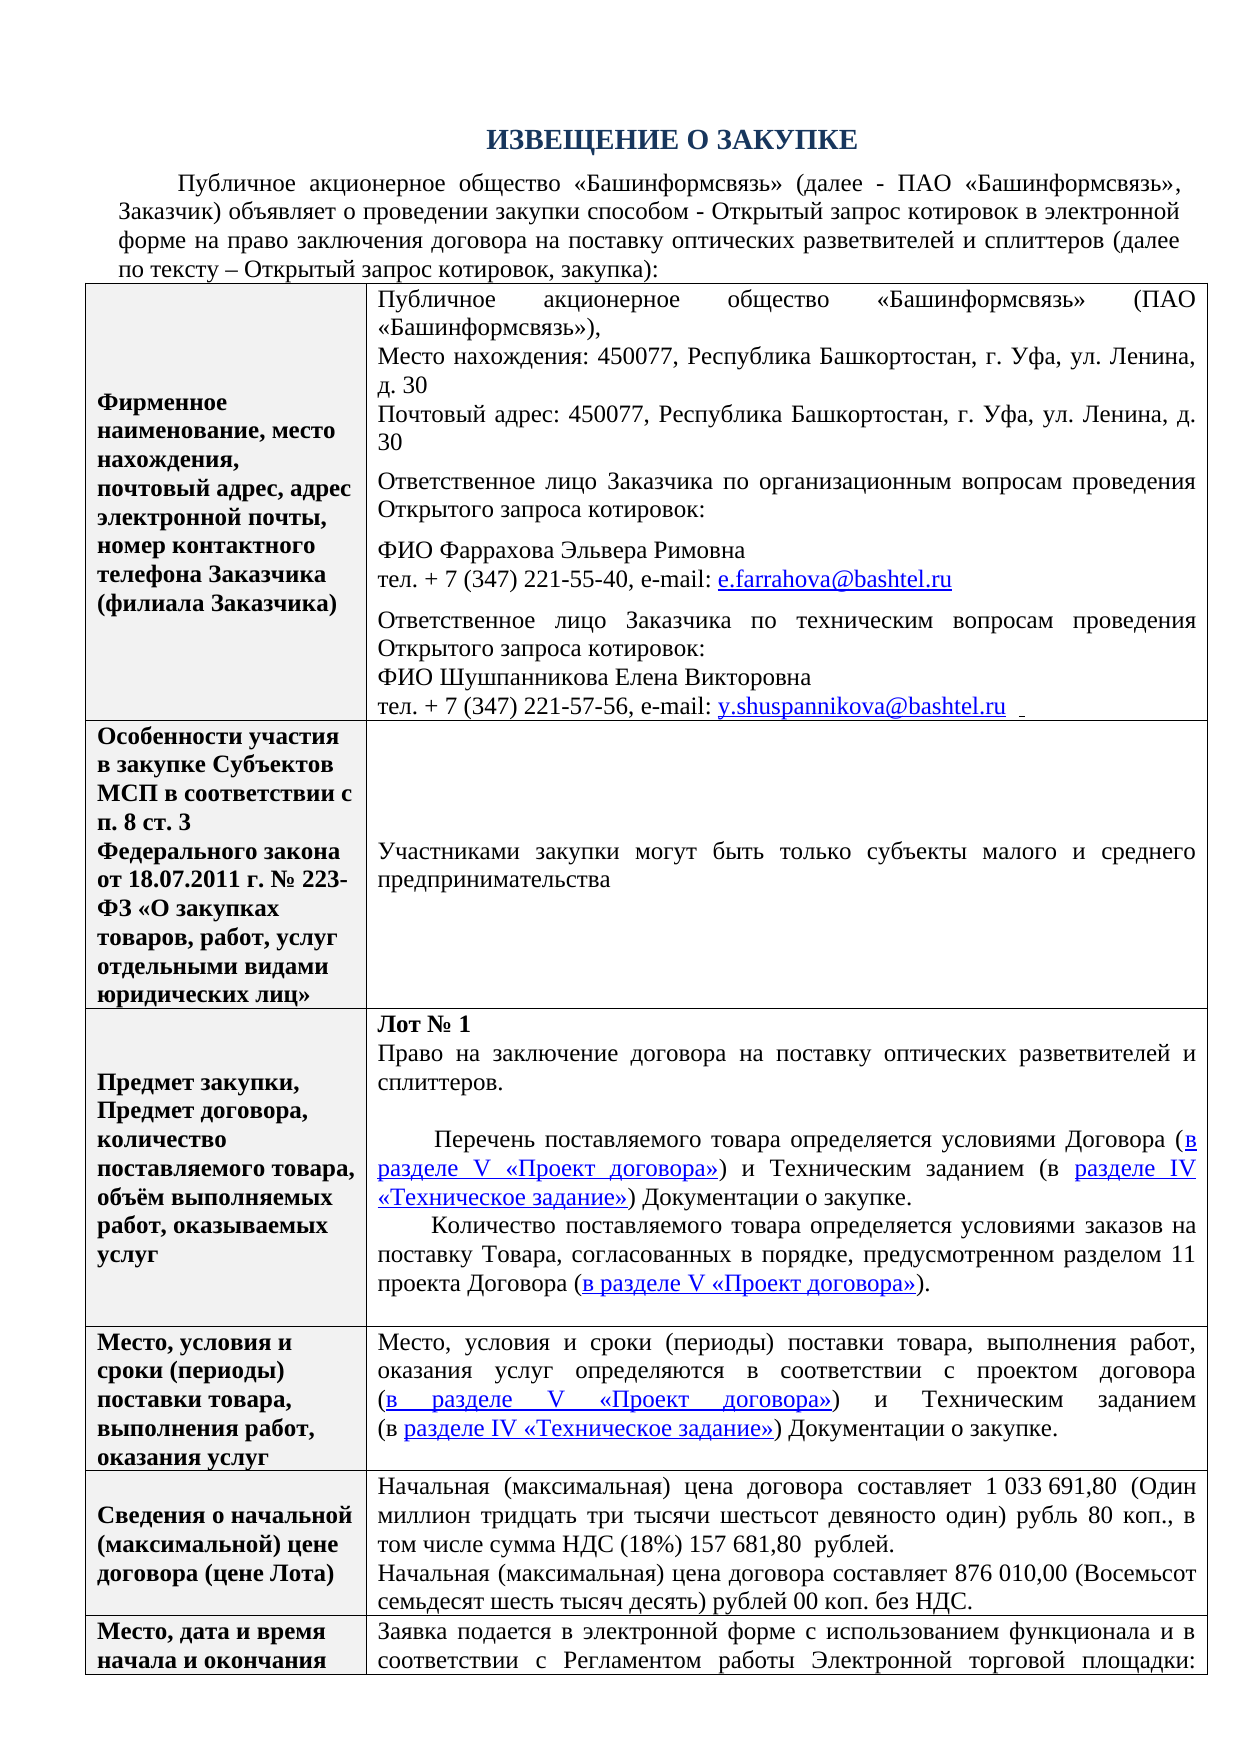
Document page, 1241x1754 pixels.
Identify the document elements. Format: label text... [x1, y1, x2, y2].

table_header Фирменное наименование, место нахождения, почтовый адрес, адрес электронной почты, номер контактного телефона Заказчика (филиала Заказчика) [86, 284, 366, 720]
table_cell Начальная (максимальная) цена договора составляет 1 033 691,80 (Один миллион тридцать три тысячи шестьсот девяносто один) рубль 80 коп., в том числе сумма НДС (18%) 157 681,80 рублей. Начальная (максимальная) цена договора составляет 876 010,00 (Восемьсот семьдесят шесть тысяч десять) рублей 00 коп. без НДС. [367, 1471, 1207, 1615]
table_cell Предмет закупки, Предмет договора, количество поставляемого товара, объём выполняемых работ, оказываемых услуг [86, 1009, 366, 1326]
table_cell Место, условия и сроки (периоды) поставки товара, выполнения работ, оказания услуг определяются в соответствии с проектом договора (в разделе V «Проект договора») и Техническим заданием (в разделе IV «Техническое задание») Документации о закупке. [367, 1327, 1207, 1470]
table_header Публичное акционерное общество «Башинформсвязь» (ПАО «Башинформсвязь»), Место нахождения: 450077, Республика Башкортостан, г. Уфа, ул. Ленина, д. 30 Почтовый адрес: 450077, Республика Башкортостан, г. Уфа, ул. Ленина, д. 30 Ответственное лицо Заказчика по организационным вопросам проведения Открытого запроса котировок: ФИО Фаррахова Эльвера Римовна тел. + 7 (347) 221-55-40, e-mail: e.farrahova@bashtel.ru Ответственное лицо Заказчика по техническим вопросам проведения Открытого запроса котировок: ФИО Шушпанникова Елена Викторовна тел. + 7 (347) 221-57-56, e-mail: y.shuspannikova@bashtel.ru [367, 284, 1207, 720]
table_cell Особенности участия в закупке Субъектов МСП в соответствии с п. 8 ст. 3 Федерального закона от 18.07.2011 г. № 223-ФЗ «О закупках товаров, работ, услуг отдельными видами юридических лиц» [86, 721, 366, 1008]
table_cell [86, 1616, 366, 1674]
table_cell Лот № 1 Право на заключение договора на поставку оптических разветвителей и сплиттеров. Перечень поставляемого товара определяется условиями Договора (в разделе V «Проект договора») и Техническим заданием (в разделе IV «Техническое задание») Документации о закупке. Количество поставляемого товара определяется условиями заказов на поставку Товара, согласованных в порядке, предусмотренном разделом 11 проекта Договора (в разделе V «Проект договора»). [367, 1009, 1207, 1326]
table_cell Сведения о начальной (максимальной) цене договора (цене Лота) [86, 1471, 366, 1615]
table_cell Участниками закупки могут быть только субъекты малого и среднего предпринимательства [367, 721, 1207, 1008]
subtitle ИЗВЕЩЕНИЕ О ЗАКУПКЕ [163, 122, 1181, 156]
text Публичное акционерное общество «Башинформсвязь» (далее - ПАО «Башинформсвязь», Заказчик) объявляет о проведении закупки способом - Открытый запрос котировок в электронной форме на право заключения договора на поставку оптических разветвителей и сплиттеров (далее по тексту – Открытый запрос котировок, закупка): [118, 168, 1181, 283]
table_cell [367, 1616, 1207, 1674]
table_cell Место, условия и сроки (периоды) поставки товара, выполнения работ, оказания услуг [86, 1327, 366, 1470]
